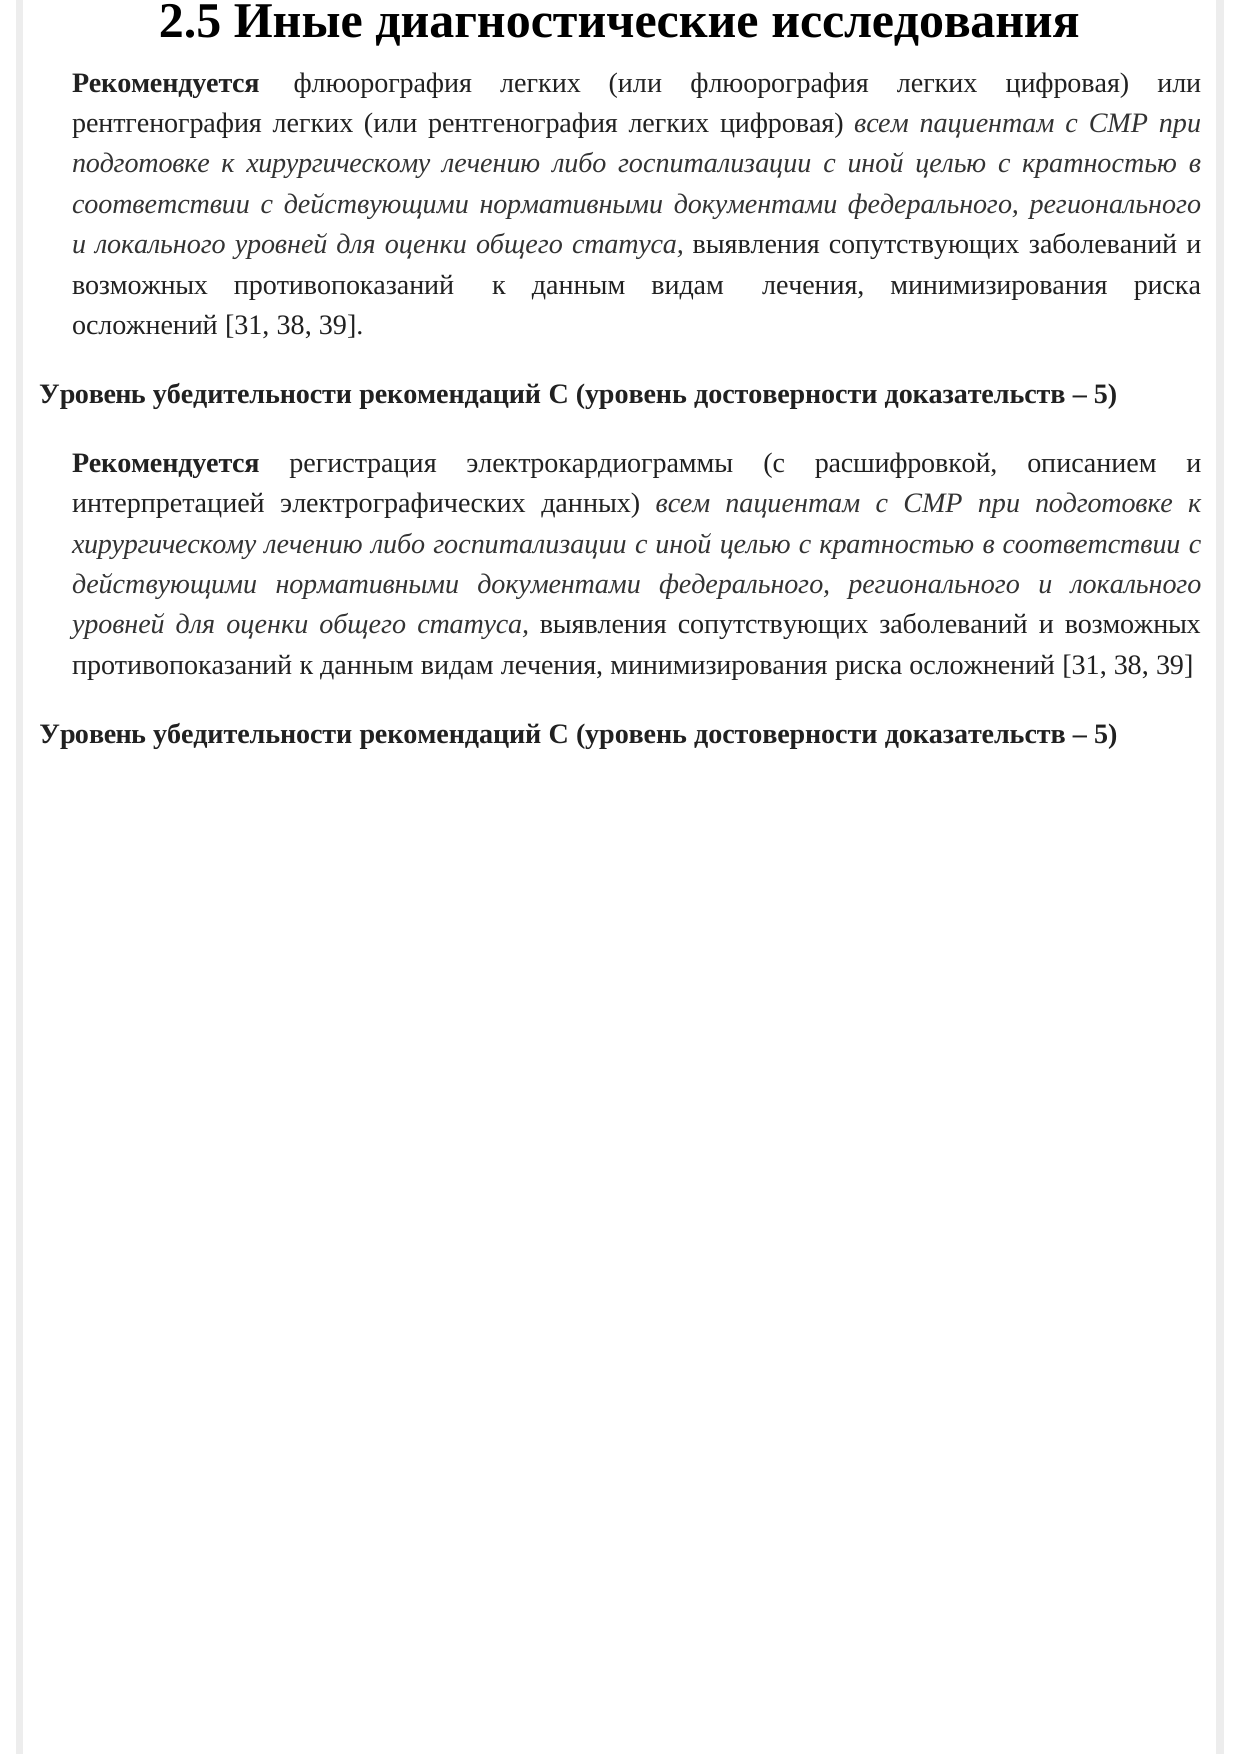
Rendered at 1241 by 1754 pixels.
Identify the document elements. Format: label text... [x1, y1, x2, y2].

subtitle Иные диагностические исследования [159, 0, 1236, 46]
text Рекомендуется флюорография легких (или флюорография легких цифровая) или рентгенография легких (или рентгенография легких цифровая) всем пациентам с СМР при подготовке к хирургическому лечению либо госпитализации с иной целью с кратностью в соответствии с действующими нормативными документами федерального, регионального и локального уровней для оценки общего статуса, выявления сопутствующих заболеваний и возможных противопоказаний к данным видам лечения, минимизирования риска осложнений [31, 38, 39]. [72, 66, 1201, 341]
text Рекомендуется регистрация электрокардиограммы (с расшифровкой, описанием и интерпретацией электрографических данных) всем пациентам с СМР при подготовке к хирургическому лечению либо госпитализации с иной целью с кратностью в соответствии с действующими нормативными документами федерального, регионального и локального уровней для оценки общего статуса, выявления сопутствующих заболеваний и возможных противопоказаний к данным видам лечения, минимизирования риска осложнений [31, 38, 39] [72, 446, 1201, 680]
subtitle Уровень убедительности рекомендаций С (уровень достоверности доказательств – 5) [39, 377, 1236, 409]
subtitle Уровень убедительности рекомендаций С (уровень достоверности доказательств – 5) [39, 717, 1236, 749]
